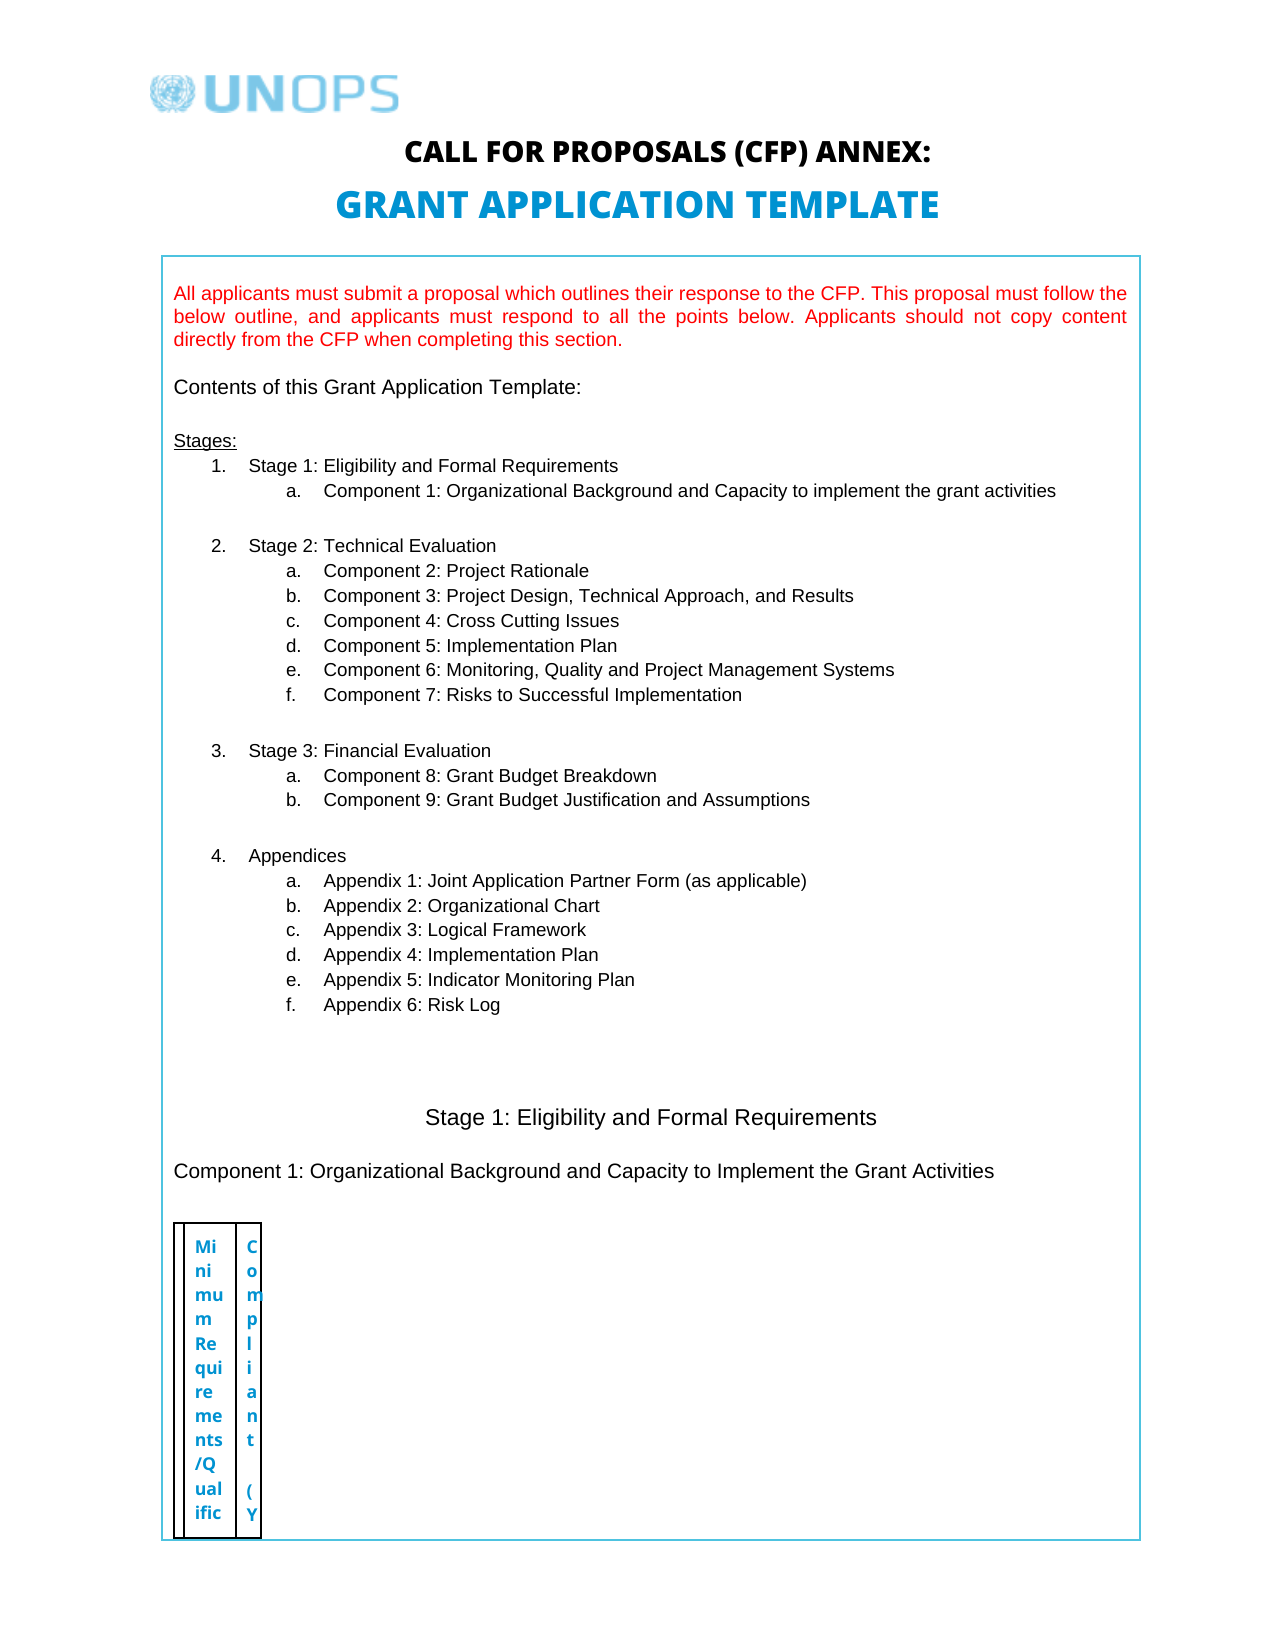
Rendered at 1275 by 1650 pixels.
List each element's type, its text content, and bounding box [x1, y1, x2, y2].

table_header All applicants must submit a proposal which outlines their response to the CFP. This proposal must follow the below outline, and applicants must respond to all the points below. Applicants should not copy content directly from the CFP when completing this section. Contents of this Grant Application Template: Stages: Stage 1: Eligibility and Formal Requirements Component 1: Organizational Background and Capacity to implement the grant activities Stage 2: Technical Evaluation Component 2: Project Rationale Component 3: Project Design, Technical Approach, and Results Component 4: Cross Cutting Issues Component 5: Implementation Plan Component 6: Monitoring, Quality and Project Management Systems Component 7: Risks to Successful Implementation Stage 3: Financial Evaluation Component 8: Grant Budget Breakdown Component 9: Grant Budget Justification and Assumptions Appendices Appendix 1: Joint Application Partner Form (as applicable) Appendix 2: Organizational Chart Appendix 3: Logical Framework Appendix 4: Implementation Plan Appendix 5: Indicator Monitoring Plan Appendix 6: Risk Log Stage 1: Eligibility and Formal Requirements Component 1: Organizational Background and Capacity to Implement the Grant Activities [163, 257, 1139, 1183]
subtitle CALL FOR PROPOSALS (CFP) ANNEX: [210, 131, 1125, 171]
table_cell [163, 1185, 1139, 1539]
subtitle GRANT APPLICATION TEMPLATE [150, 179, 1125, 230]
picture [150, 75, 399, 113]
